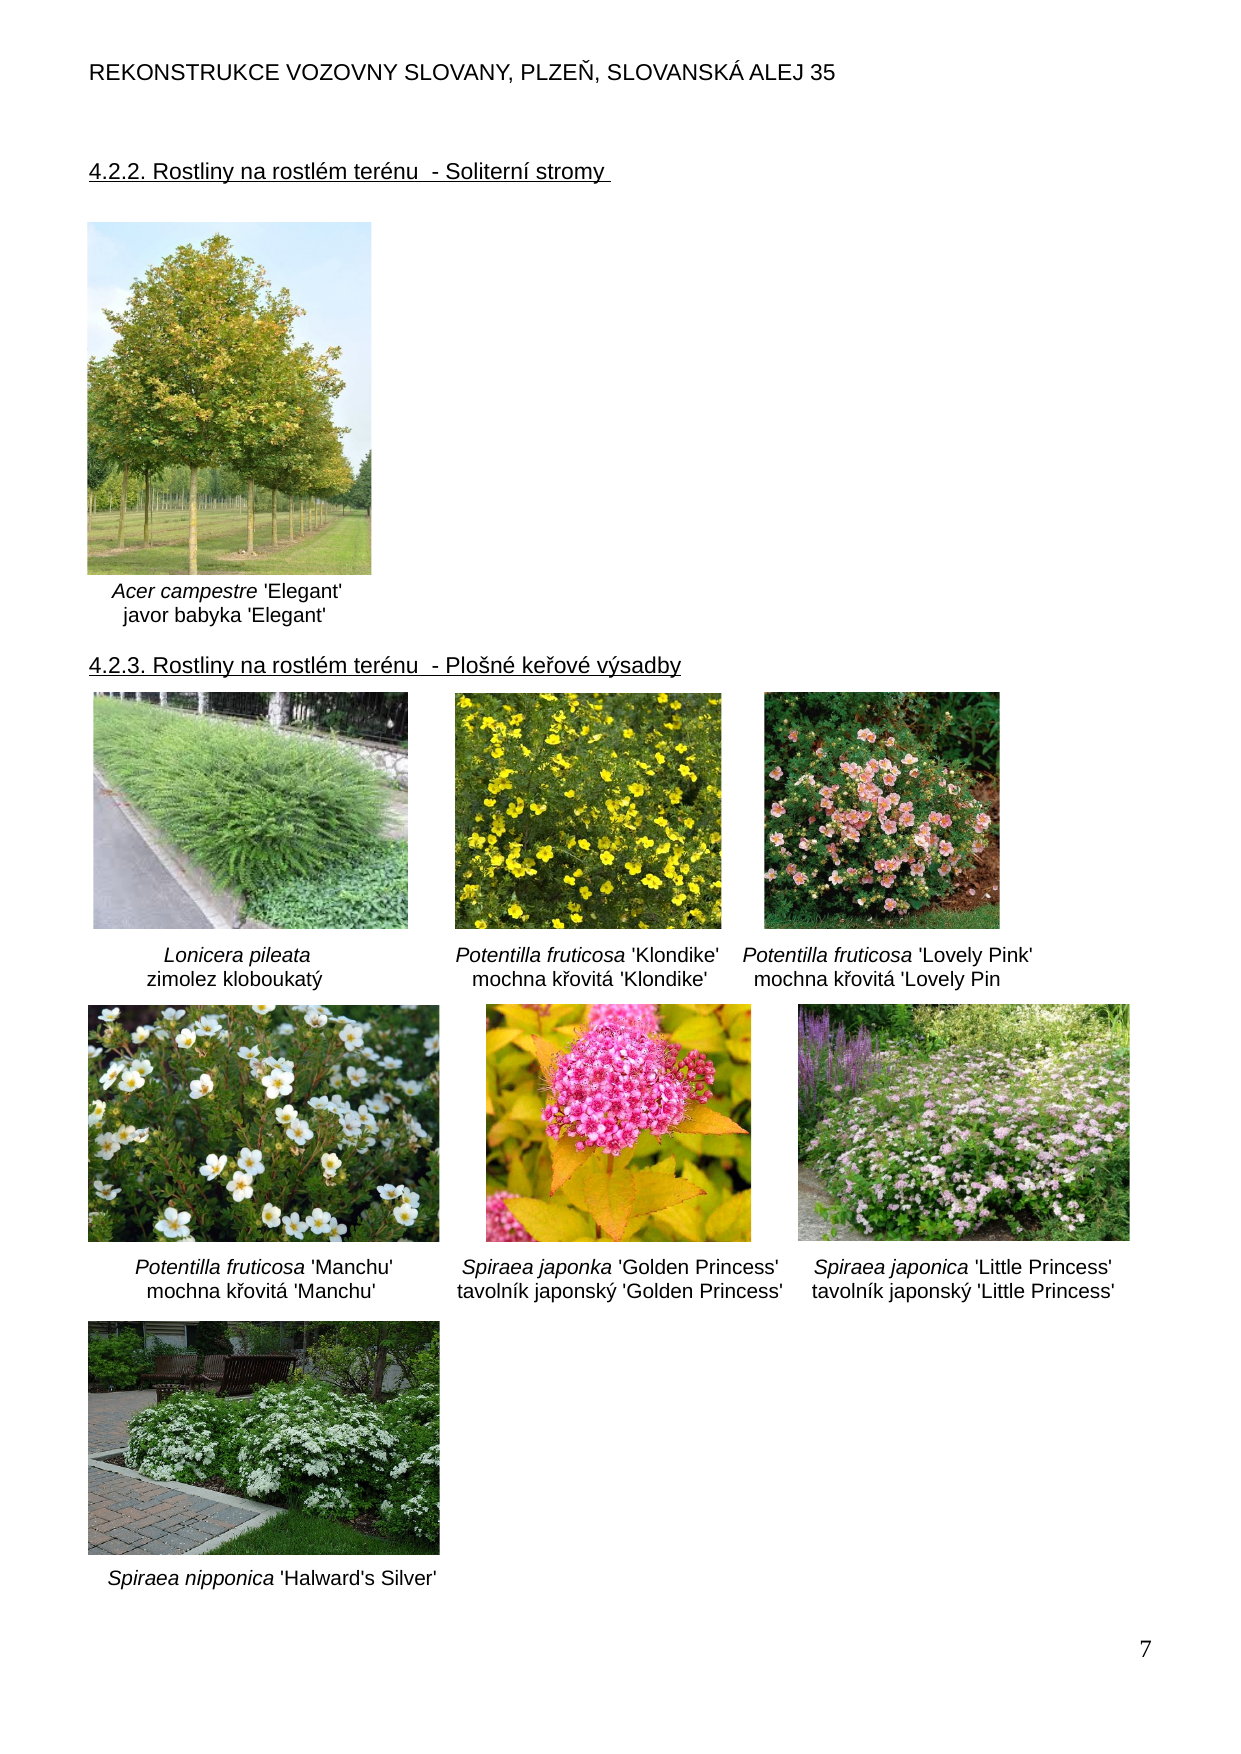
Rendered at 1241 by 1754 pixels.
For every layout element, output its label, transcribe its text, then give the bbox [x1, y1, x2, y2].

text Spiraea nipponica 'Halward's Silver' [89, 1566, 1152, 1590]
picture [87, 222, 372, 573]
picture [798, 1004, 1130, 1241]
text zimolez kloboukatý mochna křovitá 'Klondike' mochna křovitá 'Lovely Pin [89, 967, 1152, 991]
text Lonicera pileata Potentilla fruticosa 'Klondike' Potentilla fruticosa 'Lovely Pink' [89, 943, 1152, 967]
picture [486, 1004, 752, 1242]
text Acer campestre 'Elegant' [89, 579, 1152, 603]
text Potentilla fruticosa 'Manchu' Spiraea japonka 'Golden Princess' Spiraea japonica 'Little Princess' [89, 1255, 1152, 1279]
picture [455, 693, 722, 929]
picture [88, 1321, 440, 1555]
subtitle 4.2.2. Rostliny na rostlém terénu - Soliterní stromy [89, 158, 1152, 185]
text javor babyka 'Elegant' [89, 603, 1152, 627]
picture [88, 1005, 440, 1242]
text mochna křovitá 'Manchu' tavolník japonský 'Golden Princess' tavolník japonský 'Little Princess' [89, 1279, 1152, 1303]
picture [764, 692, 1000, 929]
picture [93, 692, 408, 929]
subtitle 4.2.3. Rostliny na rostlém terénu - Plošné keřové výsadby [89, 652, 1152, 678]
